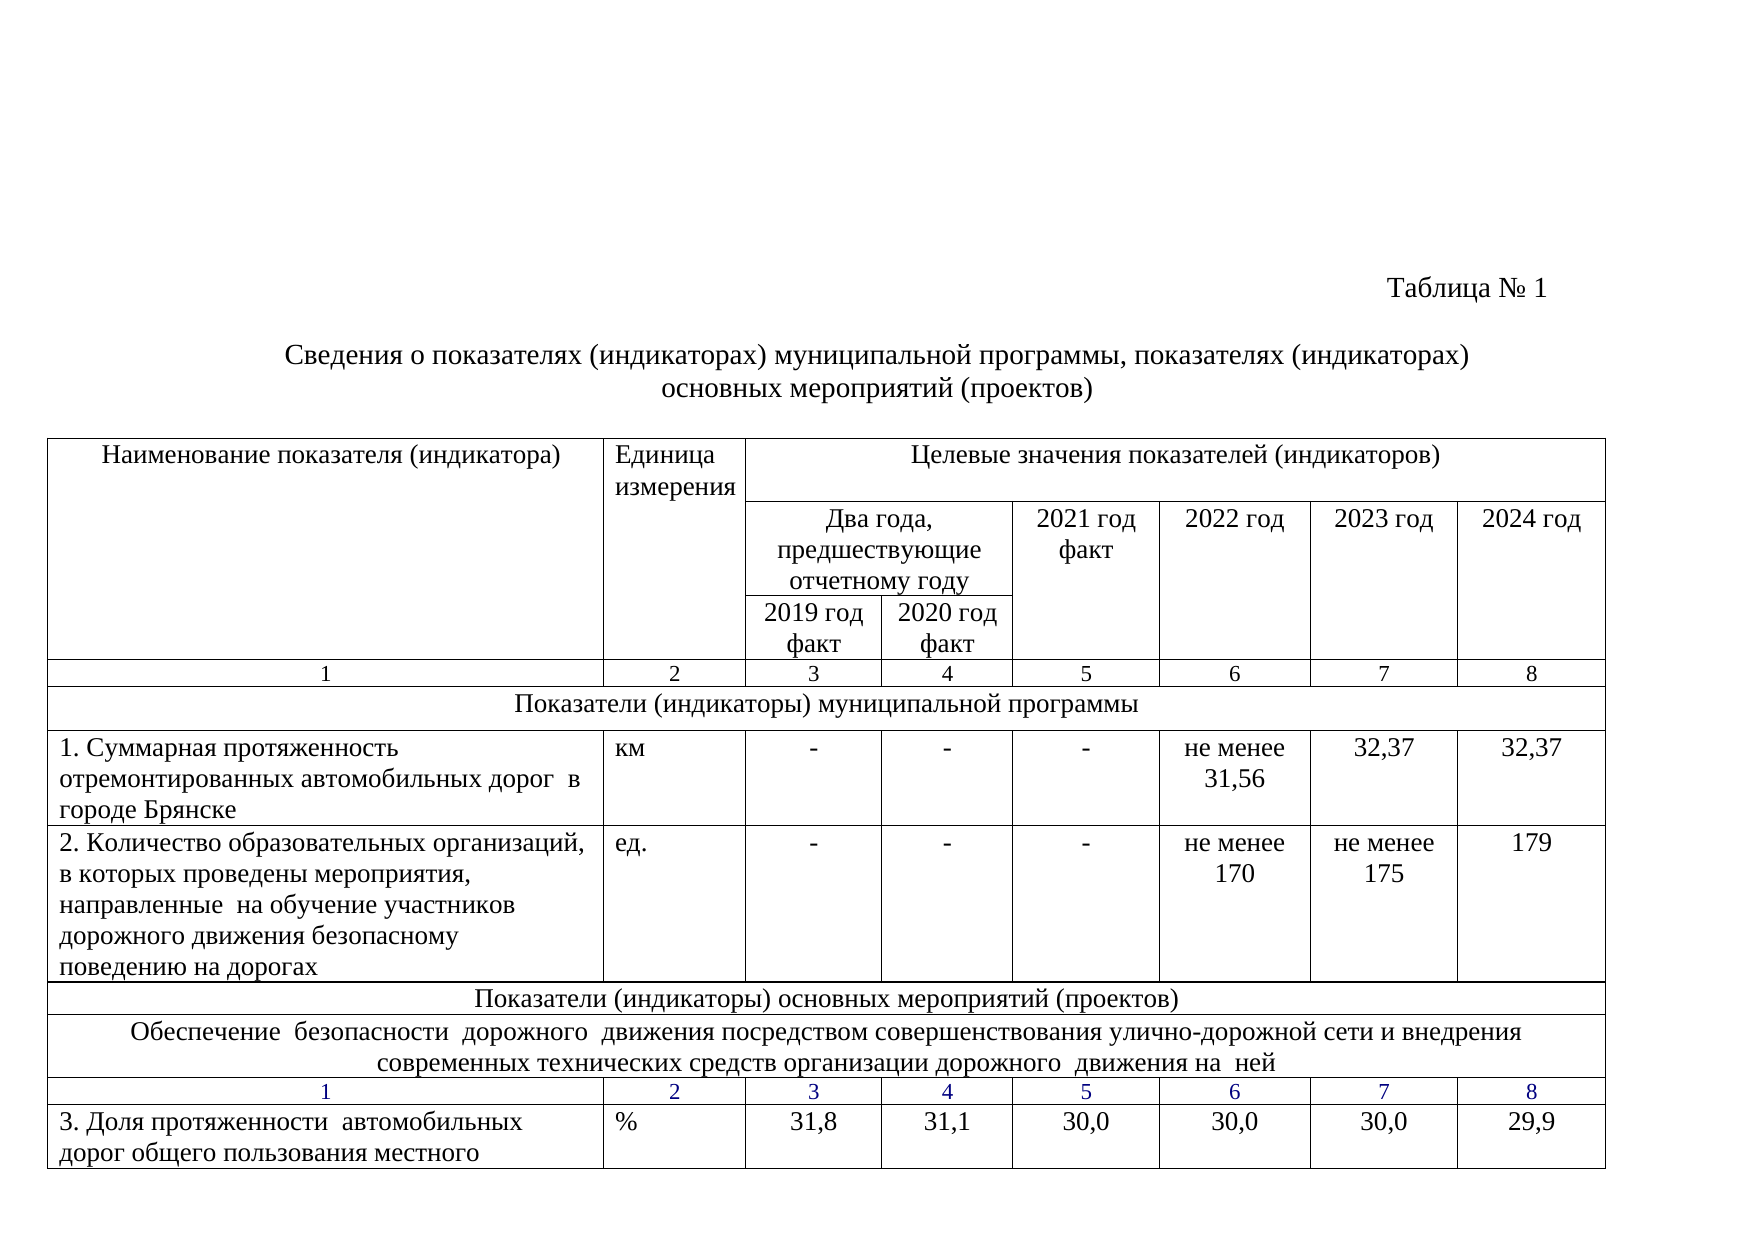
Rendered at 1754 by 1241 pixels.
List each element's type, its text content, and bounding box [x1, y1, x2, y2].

table_cell 30,0 [1160, 1105, 1310, 1168]
table_cell Показатели (индикаторы) основных мероприятий (проектов) [48, 983, 1605, 1014]
table_cell 3 [746, 660, 881, 686]
table_cell Показатели (индикаторы) муниципальной программы [48, 687, 1605, 730]
table_cell 2020 год факт [882, 596, 1012, 659]
table_cell 2. Количество образовательных организаций, в которых проведены мероприятия, направленные на обучение участников дорожного движения безопасному поведению на дорогах [48, 826, 603, 981]
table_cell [48, 1105, 603, 1168]
table_cell 2019 год факт [746, 596, 881, 659]
table_cell Два года, предшествующие отчетному году [746, 502, 1012, 595]
table_cell 30,0 [1013, 1105, 1159, 1168]
table_cell 2023 год [1311, 502, 1457, 659]
table_cell - [1013, 731, 1159, 825]
table_cell 31,1 [882, 1105, 1012, 1168]
table_cell - [746, 731, 881, 825]
table_cell 1. Суммарная протяженность отремонтированных автомобильных дорог в городе Брянске [48, 731, 603, 825]
table_cell 6 [1160, 1078, 1310, 1104]
table_cell 4 [882, 1078, 1012, 1104]
table_cell - [746, 826, 881, 981]
table_cell 3 [746, 1078, 881, 1104]
table_cell - [1013, 826, 1159, 981]
table_cell 2 [604, 660, 745, 686]
table_cell 31,8 [746, 1105, 881, 1168]
table_cell не менее 175 [1311, 826, 1457, 981]
text Таблица № 1 [1313, 270, 1695, 303]
table_cell 6 [1160, 660, 1310, 686]
table_cell 1 [48, 660, 603, 686]
table_cell ед. [604, 826, 745, 981]
table_cell 1 [48, 1078, 603, 1104]
table_cell Обеспечение безопасности дорожного движения посредством совершенствования улично-дорожной сети и внедрения современных технических средств организации дорожного движения на ней [48, 1015, 1605, 1077]
table_cell 29,9 [1458, 1105, 1605, 1168]
table_cell 179 [1458, 826, 1605, 981]
table_header Единица измерения [604, 439, 745, 659]
table_cell 8 [1458, 660, 1605, 686]
table_cell 7 [1311, 660, 1457, 686]
table_cell 2021 год факт [1013, 502, 1159, 659]
table_cell 30,0 [1311, 1105, 1457, 1168]
table_cell не менее 31,56 [1160, 731, 1310, 825]
table_cell 32,37 [1458, 731, 1605, 825]
table_cell 8 [1458, 1078, 1605, 1104]
table_cell 5 [1013, 660, 1159, 686]
table_header Целевые значения показателей (индикаторов) [746, 439, 1605, 501]
table_cell 2024 год [1458, 502, 1605, 659]
text Сведения о показателях (индикаторах) муниципальной программы, показателях (индикаторах) [59, 337, 1695, 370]
table_cell 5 [1013, 1078, 1159, 1104]
table_header Наименование показателя (индикатора) [48, 439, 603, 659]
text основных мероприятий (проектов) [59, 370, 1695, 404]
table_cell 2022 год [1160, 502, 1310, 659]
table_cell 7 [1311, 1078, 1457, 1104]
table_cell - [882, 731, 1012, 825]
table_cell 2 [604, 1078, 745, 1104]
table_cell 32,37 [1311, 731, 1457, 825]
table_cell 4 [882, 660, 1012, 686]
table_cell - [882, 826, 1012, 981]
table_cell км [604, 731, 745, 825]
table_cell не менее 170 [1160, 826, 1310, 981]
table_cell % [604, 1105, 745, 1168]
